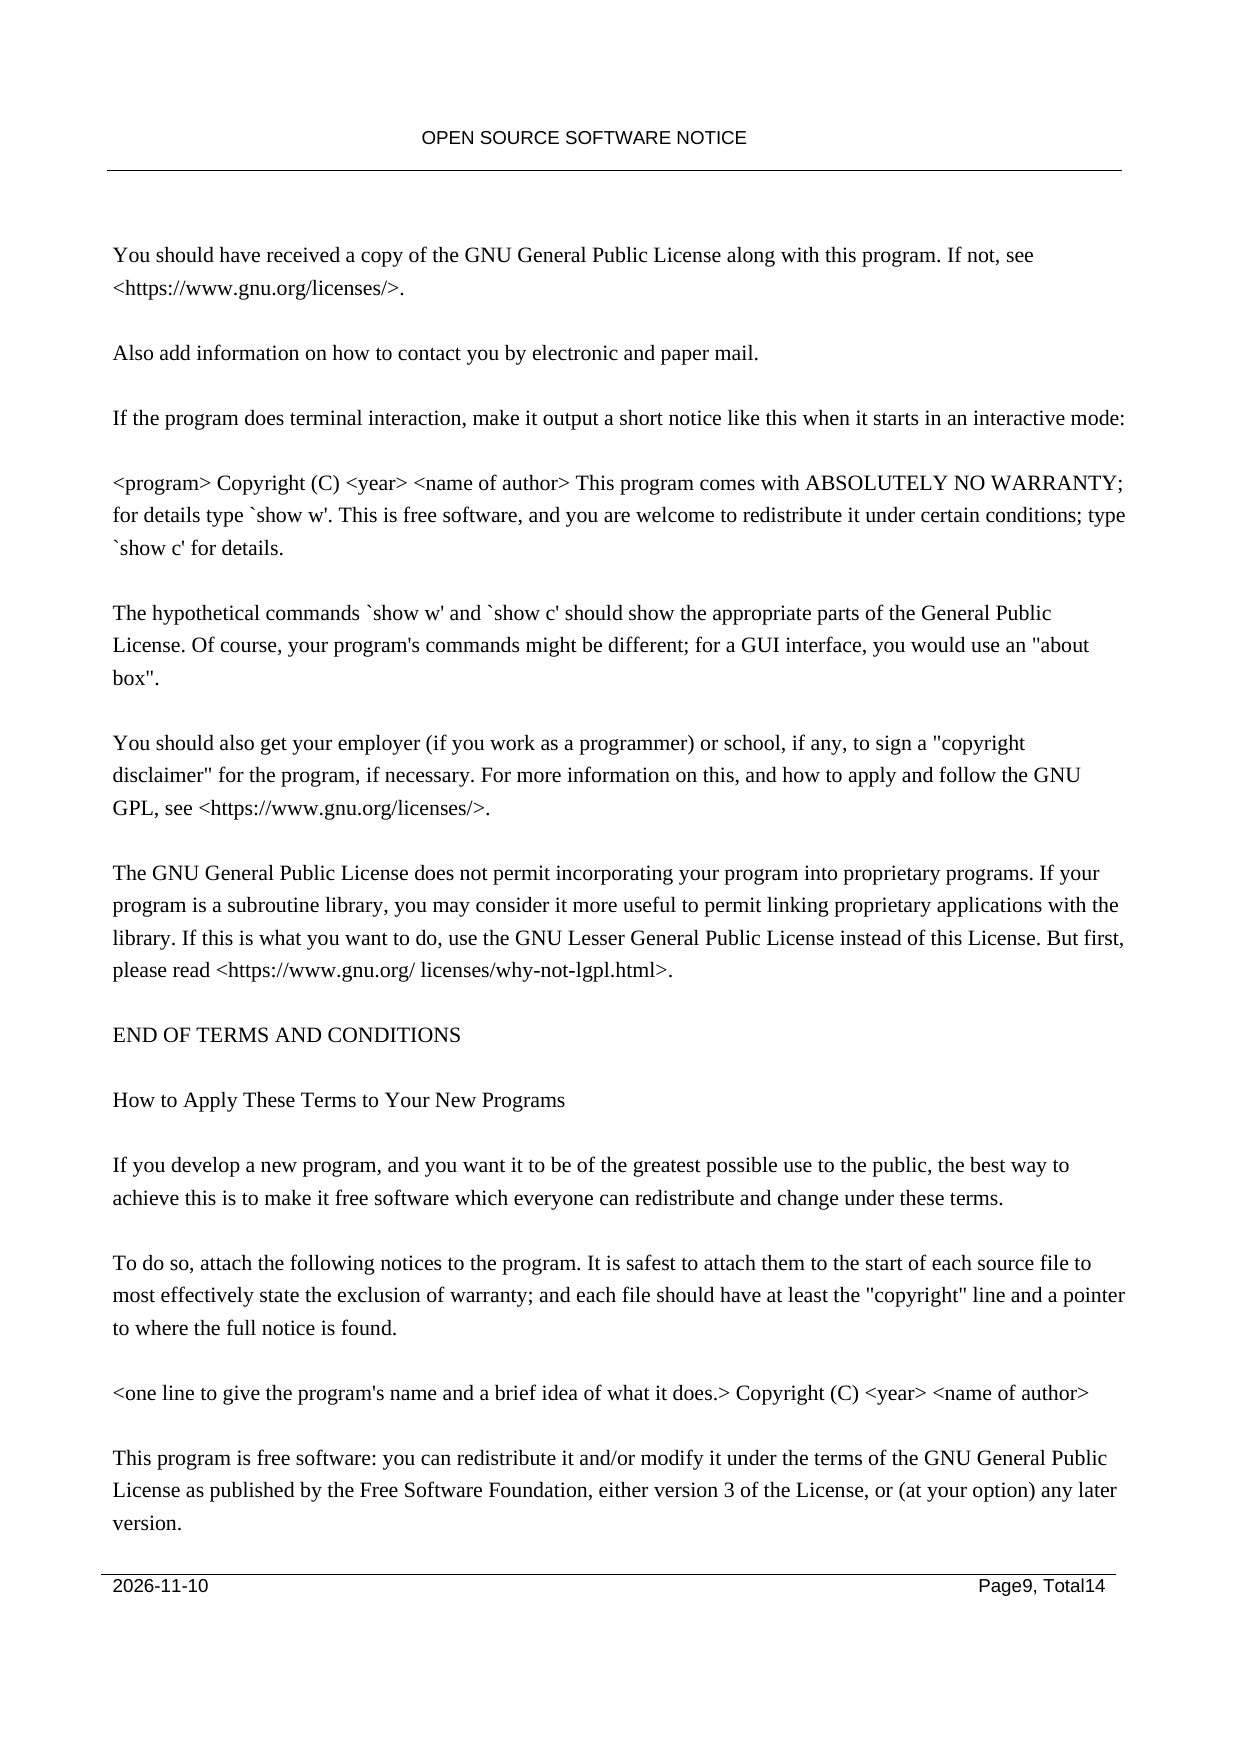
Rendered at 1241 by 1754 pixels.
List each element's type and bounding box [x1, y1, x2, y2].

text [112, 206, 1128, 1539]
